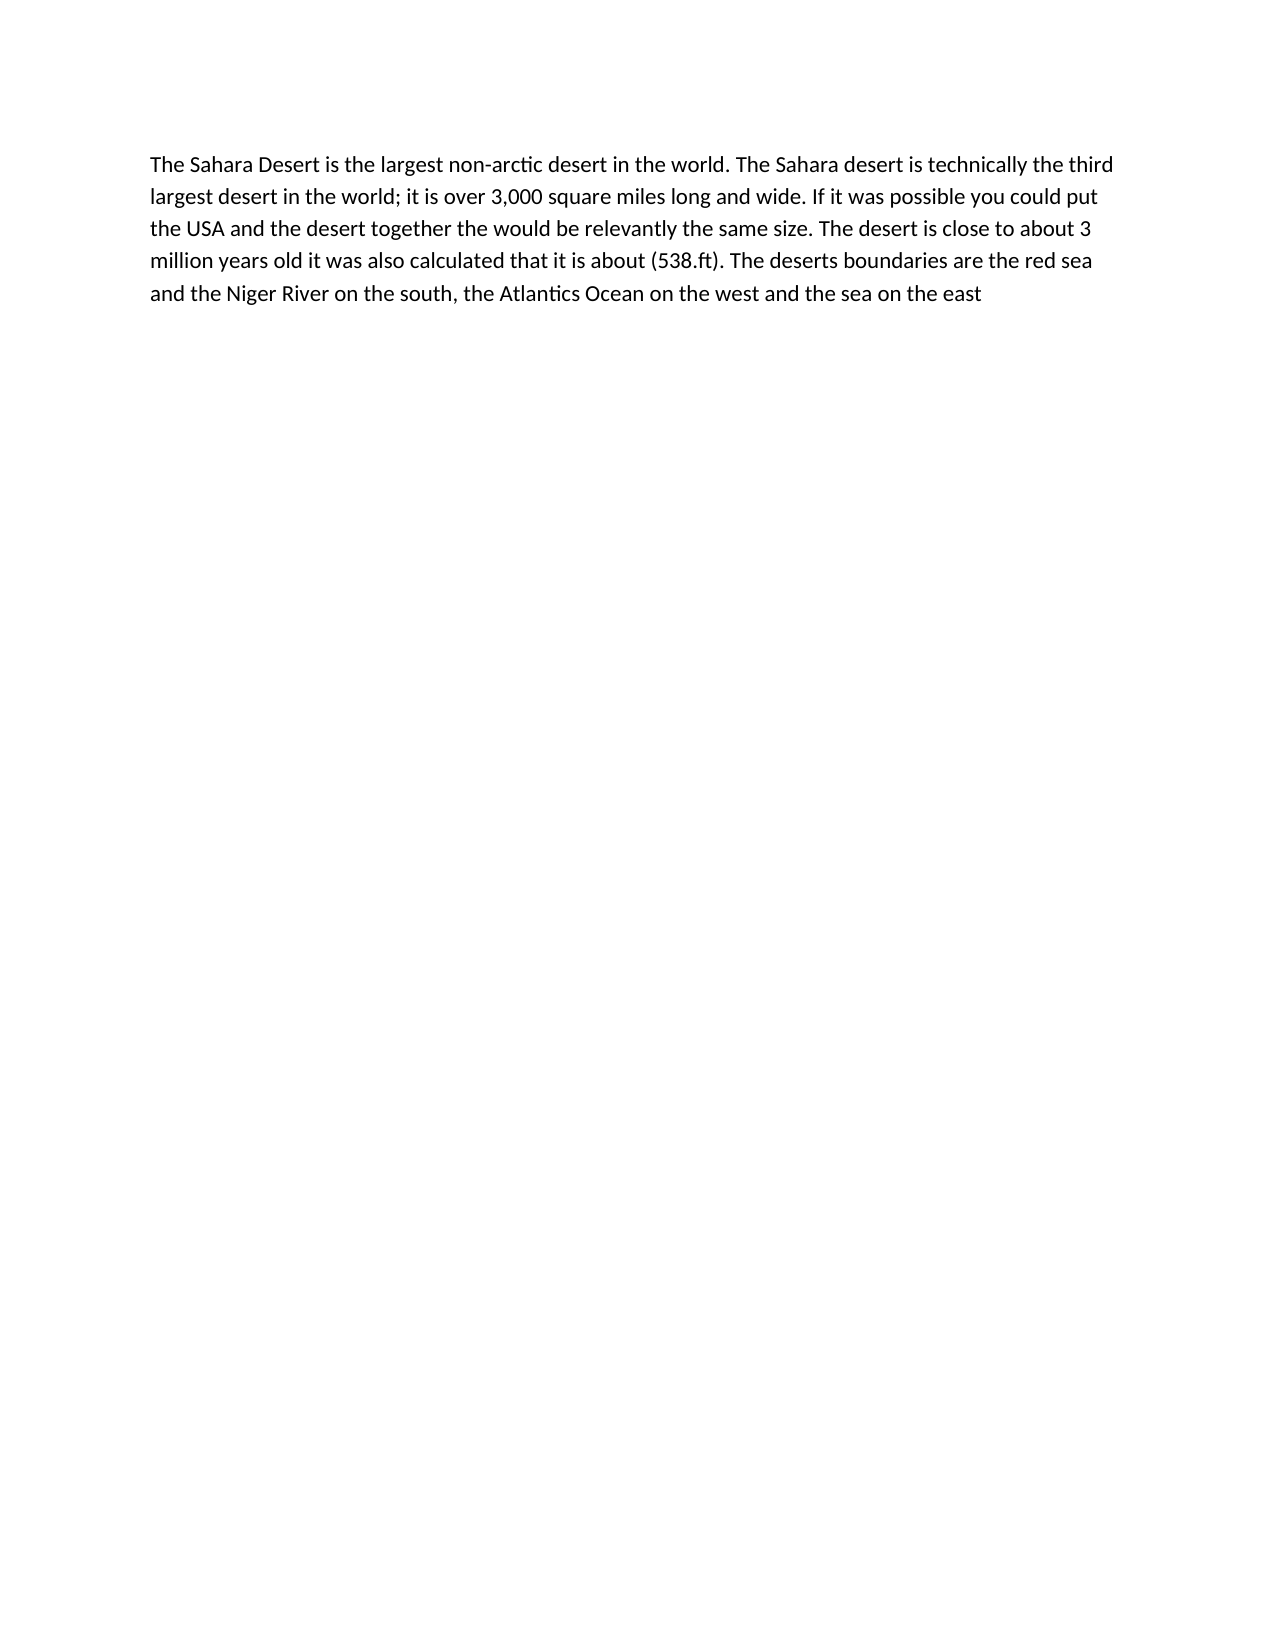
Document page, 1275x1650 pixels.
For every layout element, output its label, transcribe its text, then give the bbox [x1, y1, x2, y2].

text The Sahara Desert is the largest non-arctic desert in the world. The Sahara desert is technically the third largest desert in the world; it is over 3,000 square miles long and wide. If it was possible you could put the USA and the desert together the would be relevantly the same size. The desert is close to about 3 million years old it was also calculated that it is about (538.ft). The deserts boundaries are the red sea and the Niger River on the south, the Atlantics Ocean on the west and the sea on the east [150, 150, 1125, 307]
